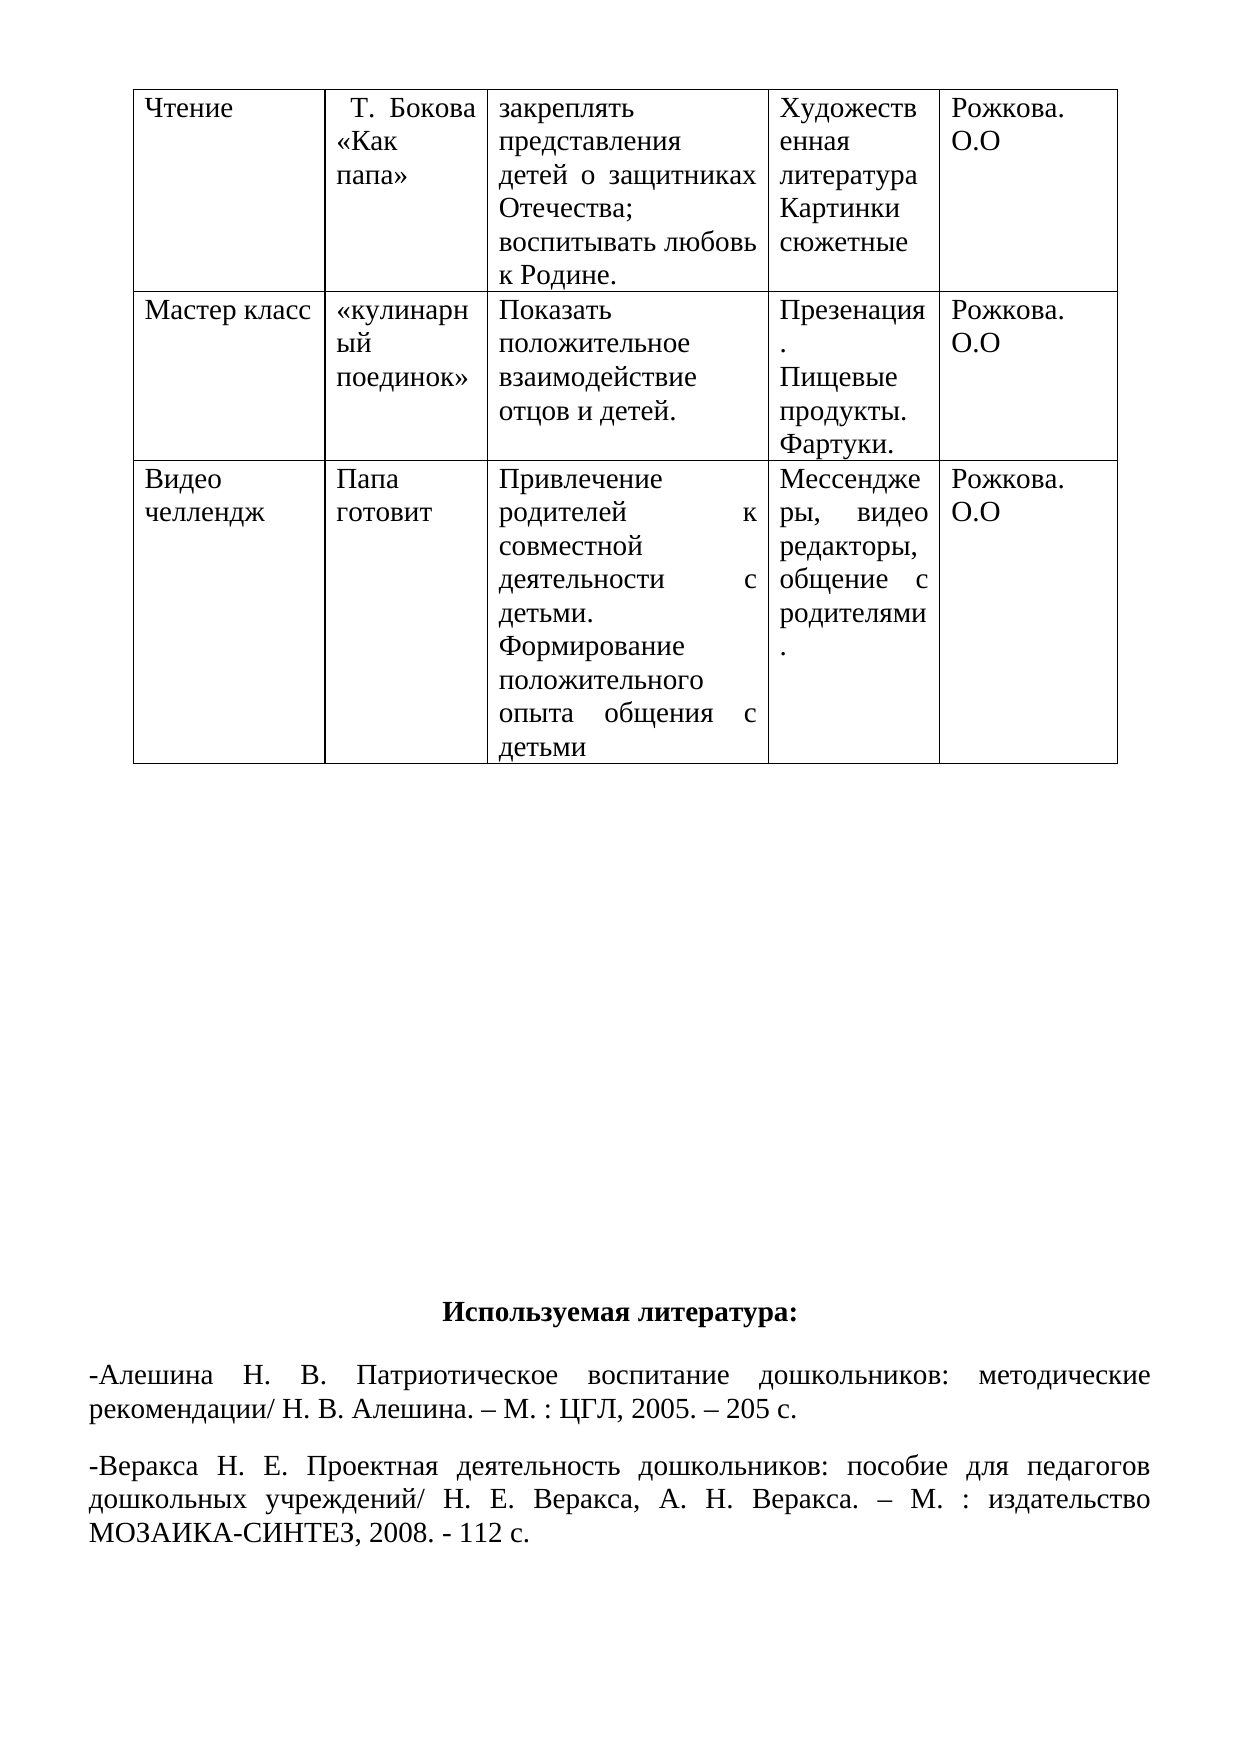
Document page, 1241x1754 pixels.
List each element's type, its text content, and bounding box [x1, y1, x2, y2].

text -Алешина Н. В. Патриотическое воспитание дошкольников: методические рекомендации/ Н. В. Алешина. – М. : ЦГЛ, 2005. – 205 с. [89, 1357, 1152, 1424]
table_cell Чтение [134, 90, 324, 291]
text Используемая литература: [89, 1294, 1152, 1328]
table_cell Мессенджеры, видео редакторы, общение с родителями. [769, 461, 939, 763]
table_cell Рожкова. О.О [940, 90, 1117, 291]
text -Веракса Н. Е. Проектная деятельность дошкольников: пособие для педагогов дошкольных учреждений/ Н. Е. Веракса, А. Н. Веракса. – М. : издательство МОЗАИКА-СИНТЕЗ, 2008. - 112 с. [89, 1448, 1152, 1548]
table_cell закреплять представления детей о защитниках Отечества; воспитывать любовь к Родине. [488, 90, 768, 291]
table_cell Рожкова. О.О [940, 292, 1117, 460]
table_cell Видео челлендж [134, 461, 324, 763]
table_cell Рожкова. О.О [940, 461, 1117, 763]
table_cell Т. Бокова «Как папа» [326, 90, 487, 291]
table_cell Привлечение родителей к совместной деятельности с детьми. Формирование положительного опыта общения с детьми [488, 461, 768, 763]
table_cell Художественная литература Картинки сюжетные [769, 90, 939, 291]
table_cell «кулинарный поединок» [326, 292, 487, 460]
table_cell Презенация. Пищевые продукты. Фартуки. [769, 292, 939, 460]
table_cell Мастер класс [134, 292, 324, 460]
table_cell Показать положительное взаимодействие отцов и детей. [488, 292, 768, 460]
table_cell Папа готовит [326, 461, 487, 763]
